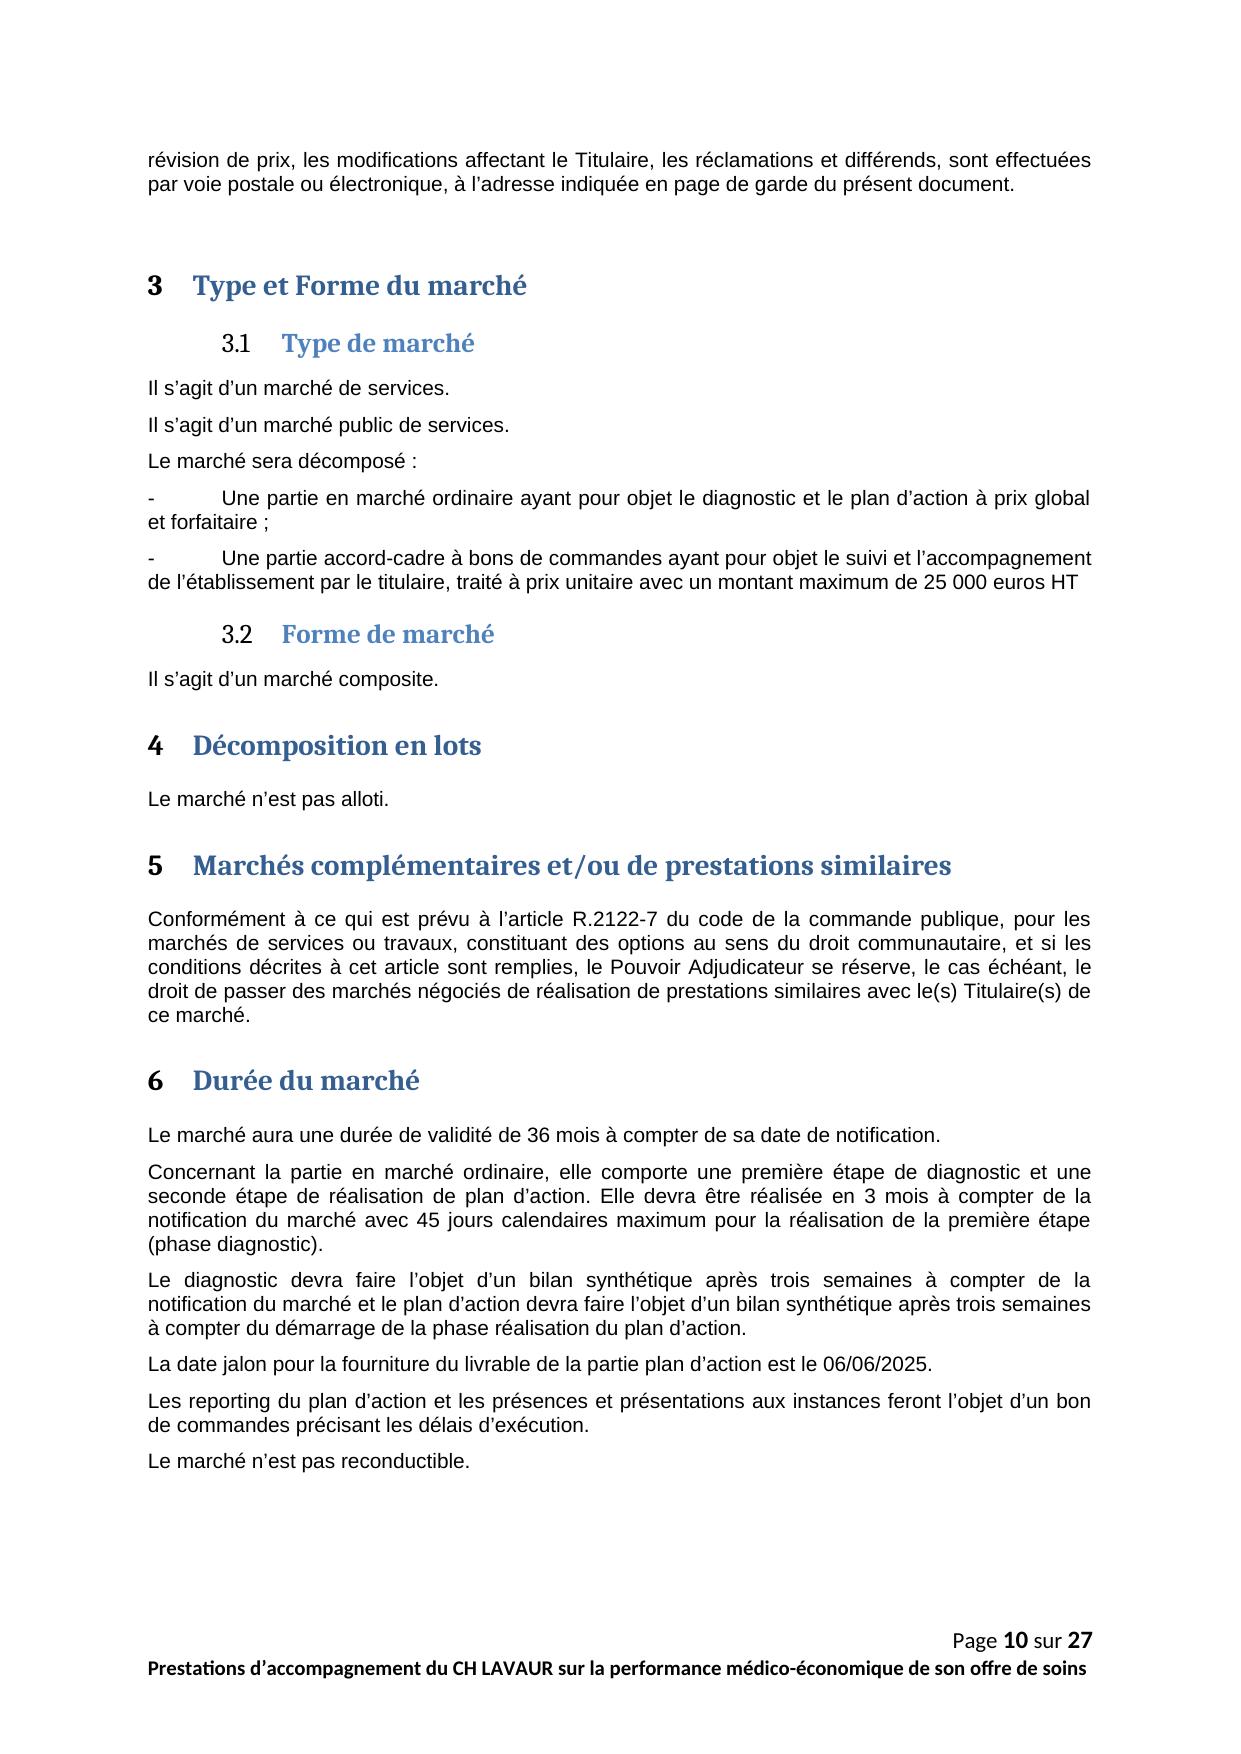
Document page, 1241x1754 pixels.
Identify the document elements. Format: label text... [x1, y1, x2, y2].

subtitle Durée du marché [148, 1064, 1093, 1098]
text Le marché sera décomposé : [148, 449, 1093, 473]
subtitle Type et Forme du marché [148, 269, 1093, 303]
text Il s’agit d’un marché composite. [148, 667, 1093, 691]
subtitle Forme de marché [222, 619, 1093, 650]
text Il s’agit d’un marché de . [148, 376, 1093, 400]
text - Une partie en marché ordinaire ayant pour objet le diagnostic et le plan d’action à prix global et forfaitaire ; [148, 486, 1093, 533]
text Les reporting du plan d’action et les présences et présentations aux instances feront l’objet d’un bon de commandes précisant les délais d’exécution. [148, 1389, 1093, 1437]
text Conformément à ce qui est prévu à l’article R.2122-7 du code de la commande publique, pour les marchés de services ou travaux, constituant des options au sens du droit communautaire, et si les conditions décrites à cet article sont remplies, le Pouvoir Adjudicateur se réserve, le cas échéant, le droit de passer des marchés négociés de réalisation de prestations similaires avec le(s) Titulaire(s) de ce marché. [148, 907, 1093, 1027]
text Le diagnostic devra faire l’objet d’un bilan synthétique après trois semaines à compter de la notification du marché et le plan d’action devra faire l’objet d’un bilan synthétique après trois semaines à compter du démarrage de la phase réalisation du plan d’action. [148, 1268, 1093, 1340]
subtitle Marchés complémentaires et/ou de prestations similaires [148, 849, 1093, 882]
text - Une partie accord-cadre à bons de commandes ayant pour objet le suivi et l’accompagnement de l’établissement par le titulaire, traité à prix unitaire avec un montant maximum de 25 000 euros HT [148, 546, 1093, 594]
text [148, 148, 1093, 196]
text Le marché n’est pas alloti. [148, 787, 1093, 811]
text Le marché n’est pas reconductible. [148, 1449, 1093, 1473]
text Concernant la partie en marché ordinaire, elle comporte une première étape de diagnostic et une seconde étape de réalisation de plan d’action. Elle devra être réalisée en 3 mois à compter de la notification du marché avec 45 jours calendaires maximum pour la réalisation de la première étape (phase diagnostic). [148, 1159, 1093, 1255]
text Le marché aura une durée de validité de 36 mois à compter de sa date de notification. [148, 1123, 1093, 1147]
subtitle Décomposition en lots [148, 729, 1093, 762]
text La date jalon pour la fourniture du livrable de la partie plan d’action est le 06/06/2025. [148, 1352, 1093, 1376]
text Il s’agit d’un marché public de services. [148, 413, 1093, 437]
subtitle Type de marché [222, 328, 1093, 359]
